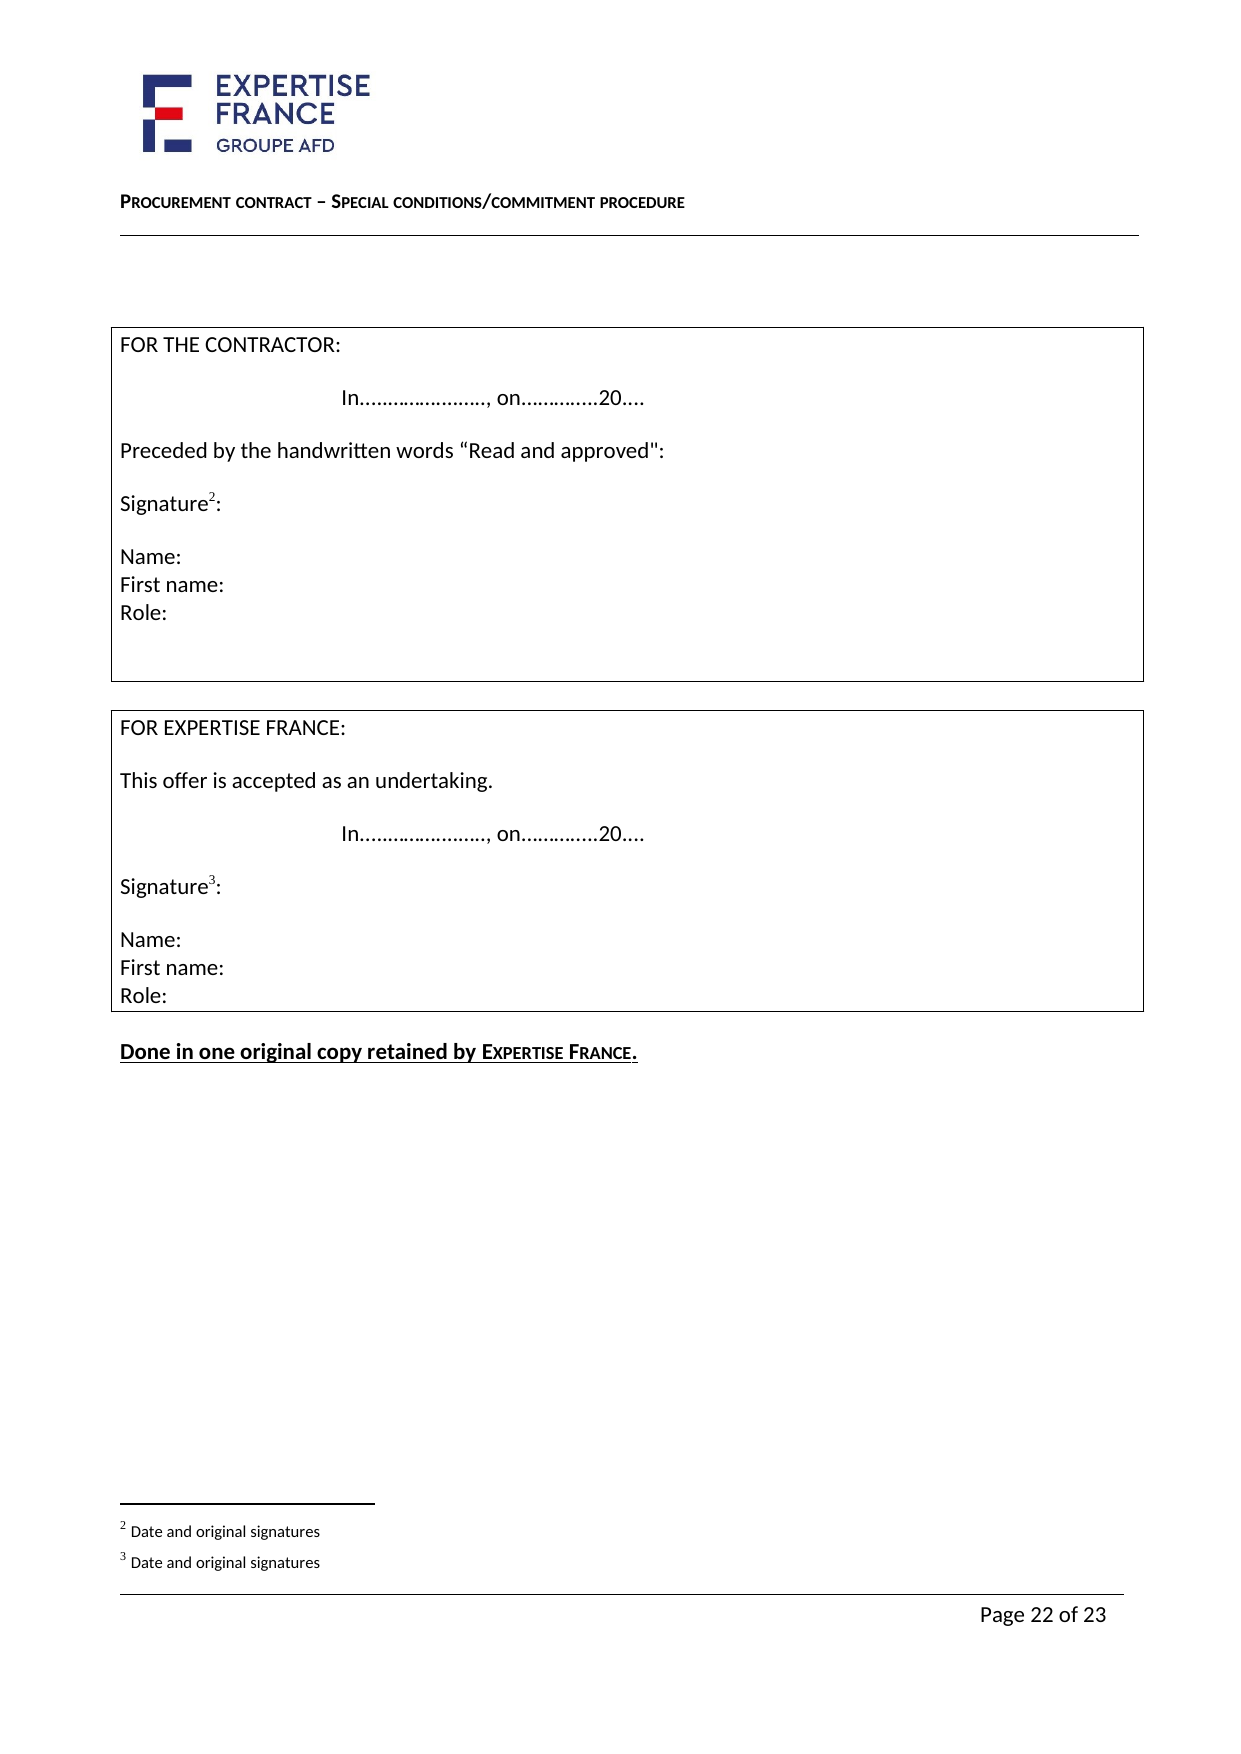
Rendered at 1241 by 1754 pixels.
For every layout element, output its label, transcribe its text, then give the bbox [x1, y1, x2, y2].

picture [120, 41, 397, 183]
text Role: [120, 598, 1135, 626]
text Signature: [112, 869, 1143, 900]
text In.....………....….., on...…….....20.... [112, 816, 1143, 847]
text Preceded by the handwritten words “Read and approved": [112, 433, 1143, 464]
text Role: [112, 978, 1143, 1011]
text Signature: [112, 486, 1143, 517]
text FOR THE CONTRACTOR: [112, 328, 1143, 358]
text Name: First name: [112, 539, 1143, 598]
text FOR EXPERTISE FRANCE: [112, 711, 1143, 741]
text This offer is accepted as an undertaking. [112, 763, 1143, 794]
text In.....………....….., on...…….....20.... [112, 379, 1143, 411]
text Name: First name: [112, 922, 1143, 978]
text Done in one original copy retained by Expertise France. [120, 1037, 1135, 1065]
